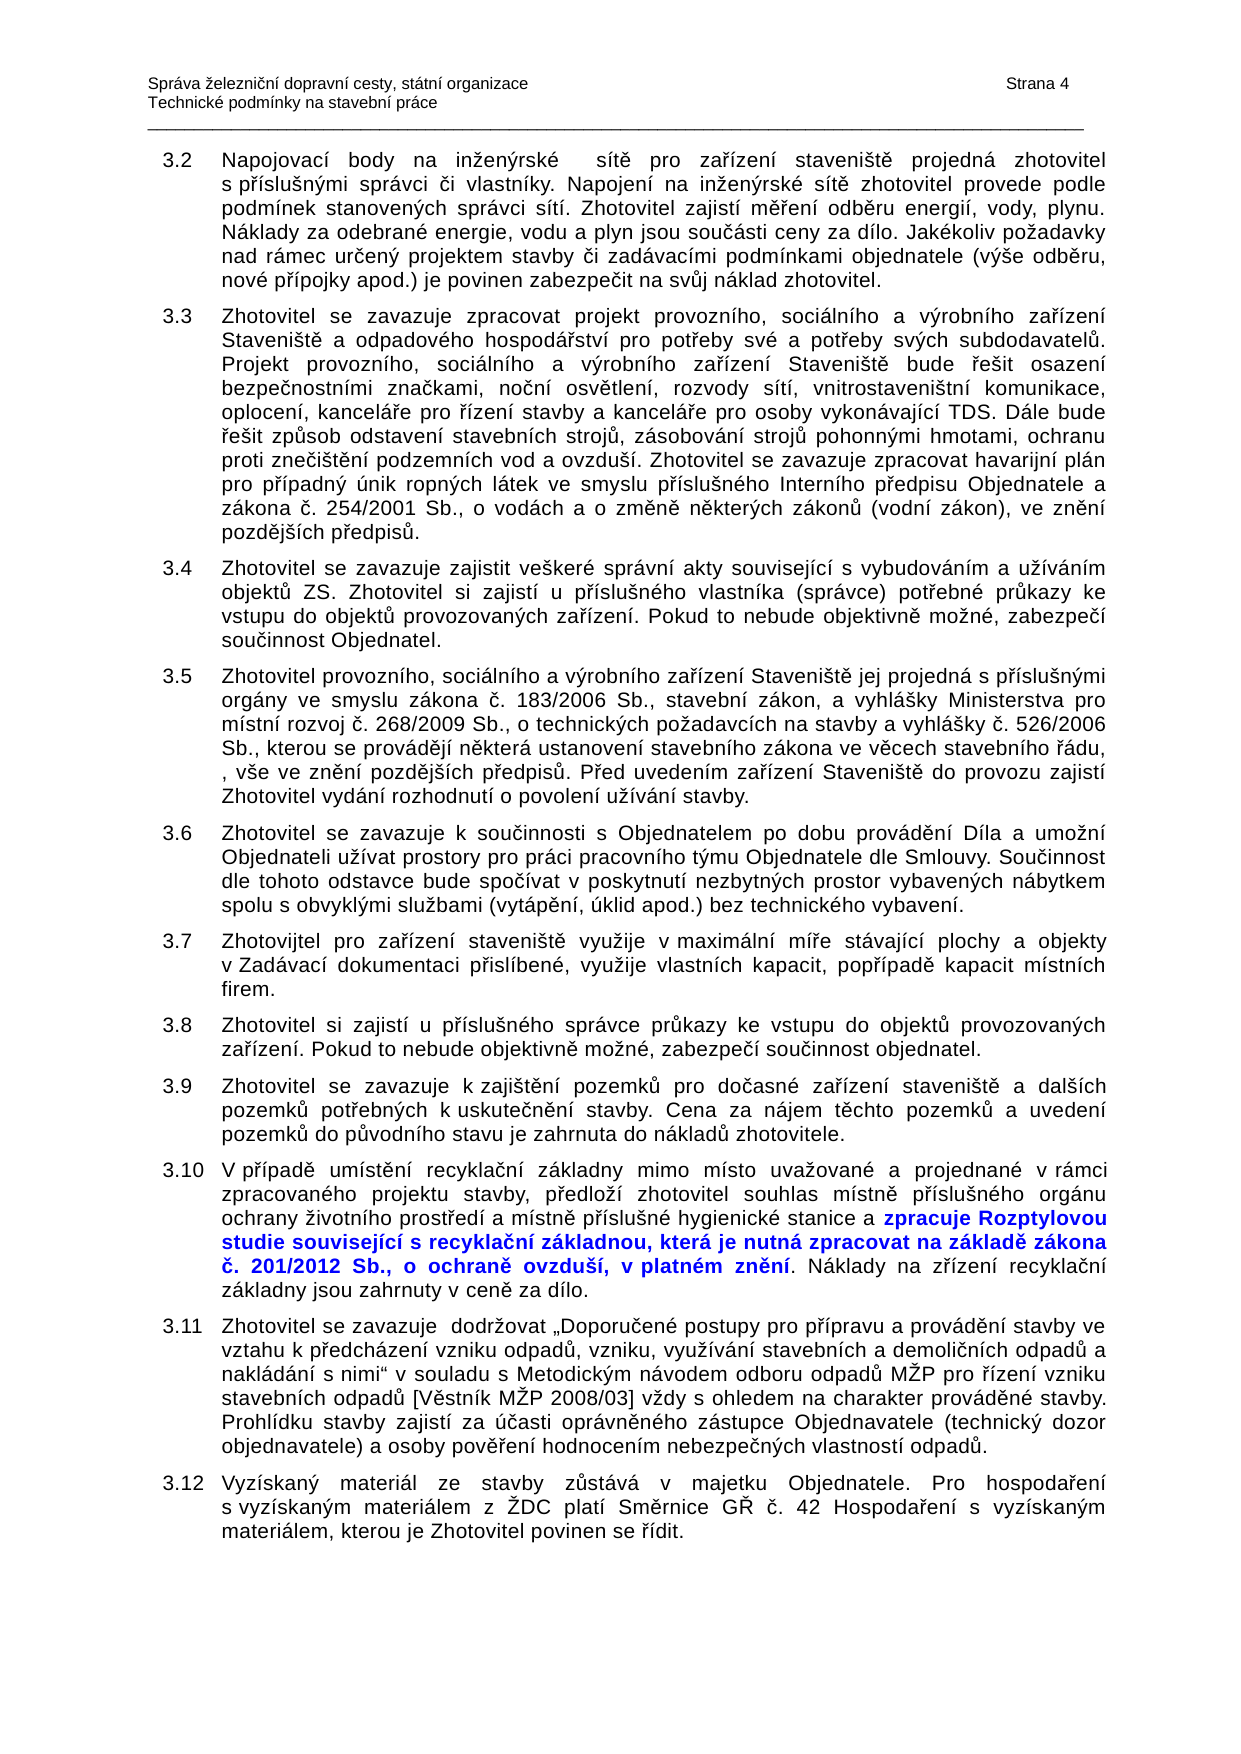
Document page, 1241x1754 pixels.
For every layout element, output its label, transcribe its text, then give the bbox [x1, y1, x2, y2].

subtitle Vyzískaný materiál ze stavby zůstává v majetku Objednatele. Pro hospodaření s vyzískaným materiálem z ŽDC platí Směrnice GŘ č. 42 Hospodaření s vyzískaným materiálem, kterou je Zhotovitel povinen se řídit. [162, 1471, 1107, 1542]
subtitle Zhotovitel provozního, sociálního a výrobního zařízení Staveniště jej projedná s příslušnými orgány ve smyslu zákona č. 183/2006 Sb., stavební zákon, a vyhlášky Ministerstva pro místní rozvoj č. 268/2009 Sb., o technických požadavcích na stavby a vyhlášky č. 526/2006 Sb., kterou se provádějí některá ustanovení stavebního zákona ve věcech stavebního řádu, , vše ve znění pozdějších předpisů. Před uvedením zařízení Staveniště do provozu zajistí Zhotovitel vydání rozhodnutí o povolení užívání stavby. [162, 664, 1107, 808]
subtitle Zhotovijtel pro zařízení staveniště využije v maximální míře stávající plochy a objekty v Zadávací dokumentaci přislíbené, využije vlastních kapacit, popřípadě kapacit místních firem. [162, 929, 1107, 1001]
subtitle Zhotovitel se zavazuje k součinnosti s Objednatelem po dobu provádění Díla a umožní Objednateli užívat prostory pro práci pracovního týmu Objednatele dle Smlouvy. Součinnost dle tohoto odstavce bude spočívat v poskytnutí nezbytných prostor vybavených nábytkem spolu s obvyklými službami (vytápění, úklid apod.) bez technického vybavení. [162, 821, 1107, 916]
subtitle Napojovací body na inženýrské sítě pro zařízení staveniště projedná zhotovitel s příslušnými správci či vlastníky. Napojení na inženýrské sítě zhotovitel provede podle podmínek stanovených správci sítí. Zhotovitel zajistí měření odběru energií, vody, plynu. Náklady za odebrané energie, vodu a plyn jsou součásti ceny za dílo. Jakékoliv požadavky nad rámec určený projektem stavby či zadávacími podmínkami objednatele (výše odběru, nové přípojky apod.) je povinen zabezpečit na svůj náklad zhotovitel. [162, 148, 1107, 291]
subtitle Zhotovitel si zajistí u příslušného správce průkazy ke vstupu do objektů provozovaných zařízení. Pokud to nebude objektivně možné, zabezpečí součinnost objednatel. [162, 1013, 1107, 1061]
subtitle Zhotovitel se zavazuje zajistit veškeré správní akty související s vybudováním a užíváním objektů ZS. Zhotovitel si zajistí u příslušného vlastníka (správce) potřebné průkazy ke vstupu do objektů provozovaných zařízení. Pokud to nebude objektivně možné, zabezpečí součinnost Objednatel. [162, 556, 1107, 652]
subtitle Zhotovitel se zavazuje zpracovat projekt provozního, sociálního a výrobního zařízení Staveniště a odpadového hospodářství pro potřeby své a potřeby svých subdodavatelů. Projekt provozního, sociálního a výrobního zařízení Staveniště bude řešit osazení bezpečnostními značkami, noční osvětlení, rozvody sítí, vnitrostaveništní komunikace, oplocení, kanceláře pro řízení stavby a kanceláře pro osoby vykonávající TDS. Dále bude řešit způsob odstavení stavebních strojů, zásobování strojů pohonnými hmotami, ochranu proti znečištění podzemních vod a ovzduší. Zhotovitel se zavazuje zpracovat havarijní plán pro případný únik ropných látek ve smyslu příslušného Interního předpisu Objednatele a zákona č. 254/2001 Sb., o vodách a o změně některých zákonů (vodní zákon), ve znění pozdějších předpisů. [162, 304, 1107, 543]
subtitle Zhotovitel se zavazuje k zajištění pozemků pro dočasné zařízení staveniště a dalších pozemků potřebných k uskutečnění stavby. Cena za nájem těchto pozemků a uvedení pozemků do původního stavu je zahrnuta do nákladů zhotovitele. [162, 1074, 1107, 1146]
subtitle Zhotovitel se zavazuje dodržovat „Doporučené postupy pro přípravu a provádění stavby ve vztahu k předcházení vzniku odpadů, vzniku, využívání stavebních a demoličních odpadů a nakládání s nimi“ v souladu s Metodickým návodem odboru odpadů MŽP pro řízení vzniku stavebních odpadů [Věstník MŽP 2008/03] vždy s ohledem na charakter prováděné stavby. Prohlídku stavby zajistí za účasti oprávněného zástupce Objednavatele (technický dozor objednavatele) a osoby pověření hodnocením nebezpečných vlastností odpadů. [162, 1314, 1107, 1458]
subtitle V případě umístění recyklační základny mimo místo uvažované a projednané v rámci zpracovaného projektu stavby, předloží zhotovitel souhlas místně příslušného orgánu ochrany životního prostředí a místně příslušné hygienické stanice a zpracuje Rozptylovou studie související s recyklační základnou, která je nutná zpracovat na základě zákona č. 201/2012 Sb., o ochraně ovzduší, v platném znění. Náklady na zřízení recyklační základny jsou zahrnuty v ceně za dílo. [162, 1158, 1107, 1302]
